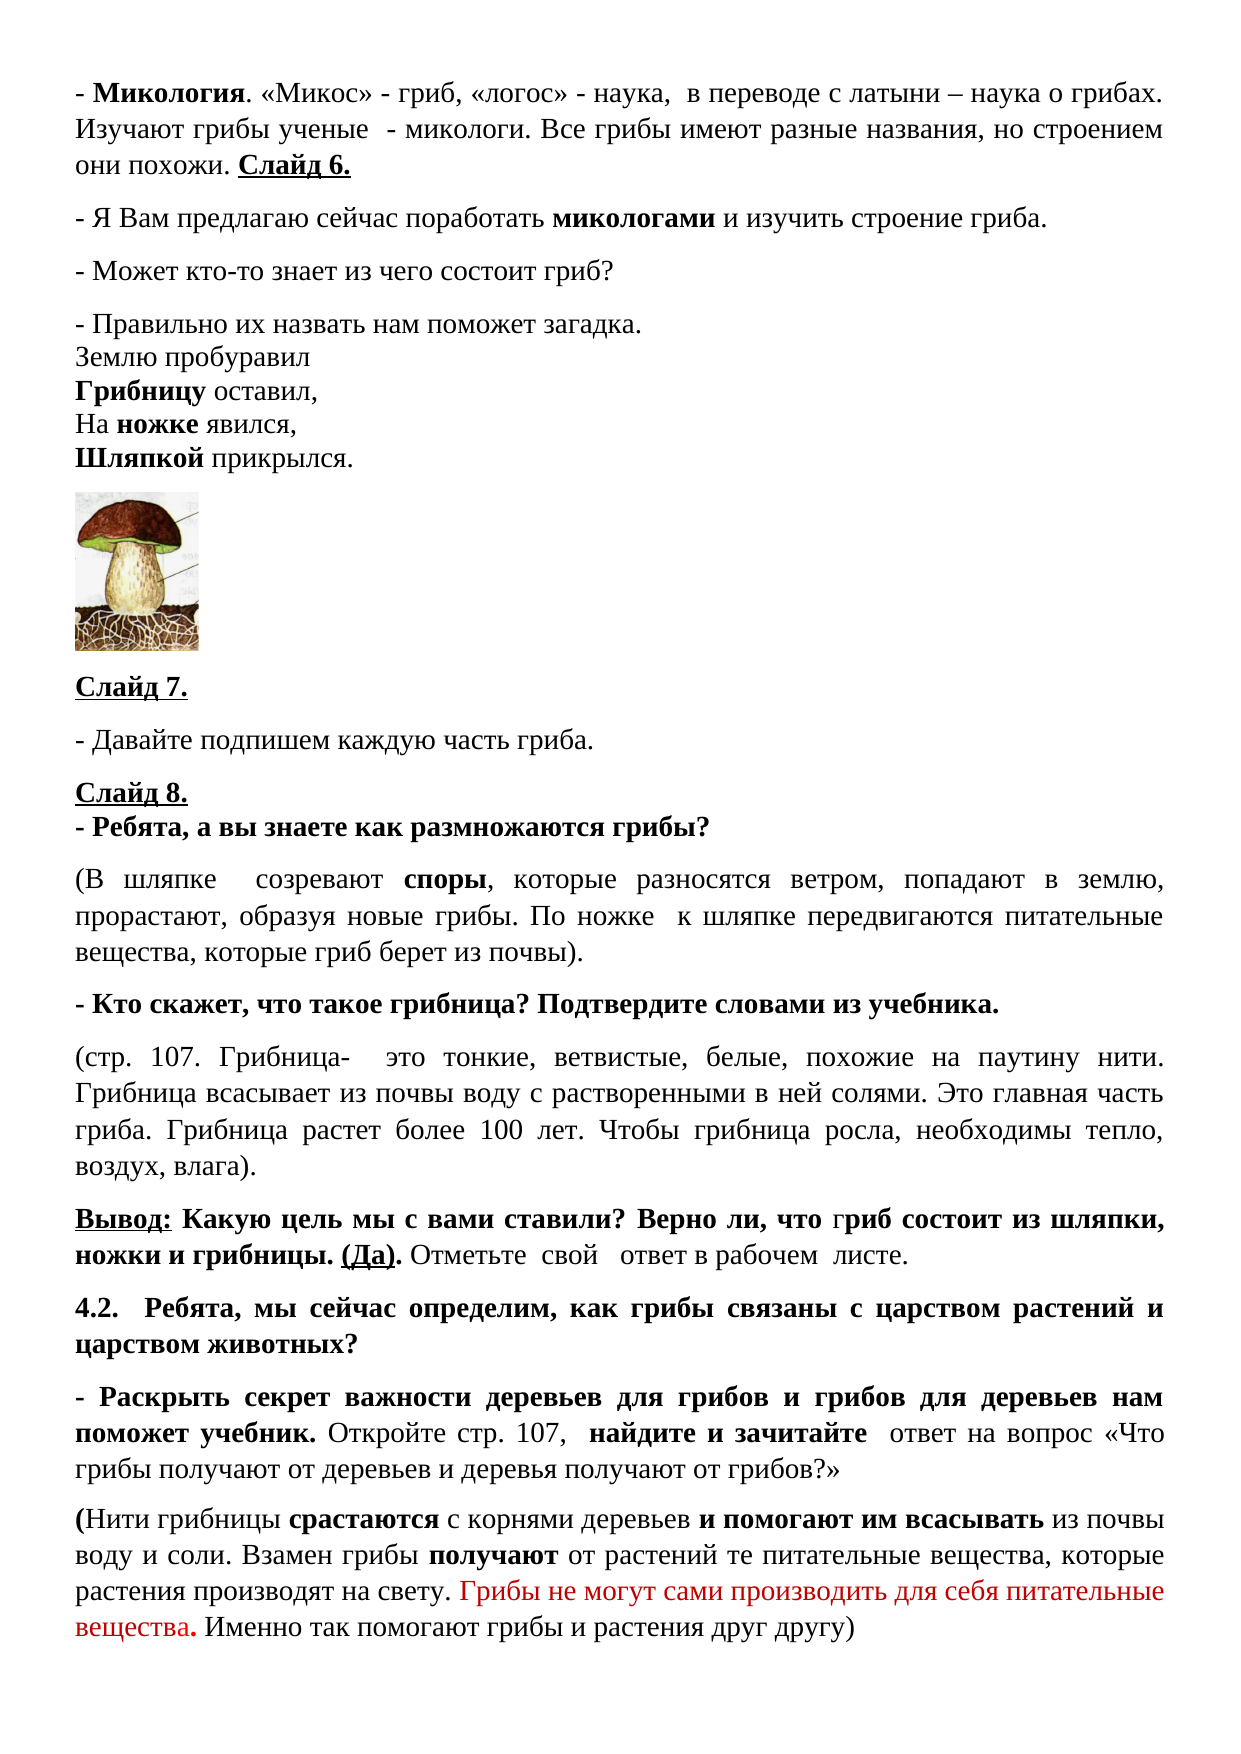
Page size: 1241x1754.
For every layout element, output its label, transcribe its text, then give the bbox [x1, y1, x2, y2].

text - Ребята, а вы знаете как размножаются грибы? [75, 809, 1165, 842]
text - Правильно их назвать нам поможет загадка. [75, 306, 1165, 339]
text Слайд 8. [75, 775, 1165, 809]
text Грибницу оставил, [75, 373, 1165, 406]
text Вывод: Какую цель мы с вами ставили? Верно ли, что гриб состоит из шляпки, ножки и грибницы. (Да). Отметьте свой ответ в рабочем листе. [75, 1201, 1165, 1270]
text Шляпкой прикрылся. [75, 440, 1165, 473]
text - Может кто-то знает из чего состоит гриб? [75, 253, 1165, 286]
text 4.2. Ребята, мы сейчас определим, как грибы связаны с царством растений и царством животных? [75, 1290, 1165, 1359]
text - Давайте подпишем каждую часть гриба. [75, 722, 1165, 756]
picture [75, 492, 199, 651]
text - Я Вам предлагаю сейчас поработать микологами и изучить строение гриба. [75, 200, 1165, 234]
text (стр. 107. Грибница- это тонкие, ветвистые, белые, похожие на паутину нити. Грибница всасывает из почвы воду с растворенными в ней солями. Это главная часть гриба. Грибница растет более 100 лет. Чтобы грибница росла, необходимы тепло, воздух, влага). [75, 1039, 1165, 1181]
text (Нити грибницы срастаются с корнями деревьев и помогают им всасывать из почвы воду и соли. Взамен грибы получают от растений те питательные вещества, которые растения производят на свету. Грибы не могут сами производить для себя питательные вещества. Именно так помогают грибы и растения друг другу) [75, 1501, 1165, 1643]
text - Кто скажет, что такое грибница? Подтвердите словами из учебника. [75, 987, 1165, 1020]
text Землю пробуравил [75, 339, 1165, 373]
text (В шляпке созревают споры, которые разносятся ветром, попадают в землю, прорастают, образуя новые грибы. По ножке к шляпке передвигаются питательные вещества, которые гриб берет из почвы). [75, 862, 1165, 967]
text - Микология. «Микос» - гриб, «логос» - наука, в переводе с латыни – наука о грибах. Изучают грибы ученые - микологи. Все грибы имеют разные названия, но строением они похожи. Слайд 6. [75, 75, 1165, 181]
text На ножке явился, [75, 406, 1165, 440]
text - Раскрыть секрет важности деревьев для грибов и грибов для деревьев нам поможет учебник. Откройте стр. 107, найдите и зачитайте ответ на вопрос «Что грибы получают от деревьев и деревья получают от грибов?» [75, 1379, 1165, 1484]
text Слайд 7. [75, 669, 1165, 703]
